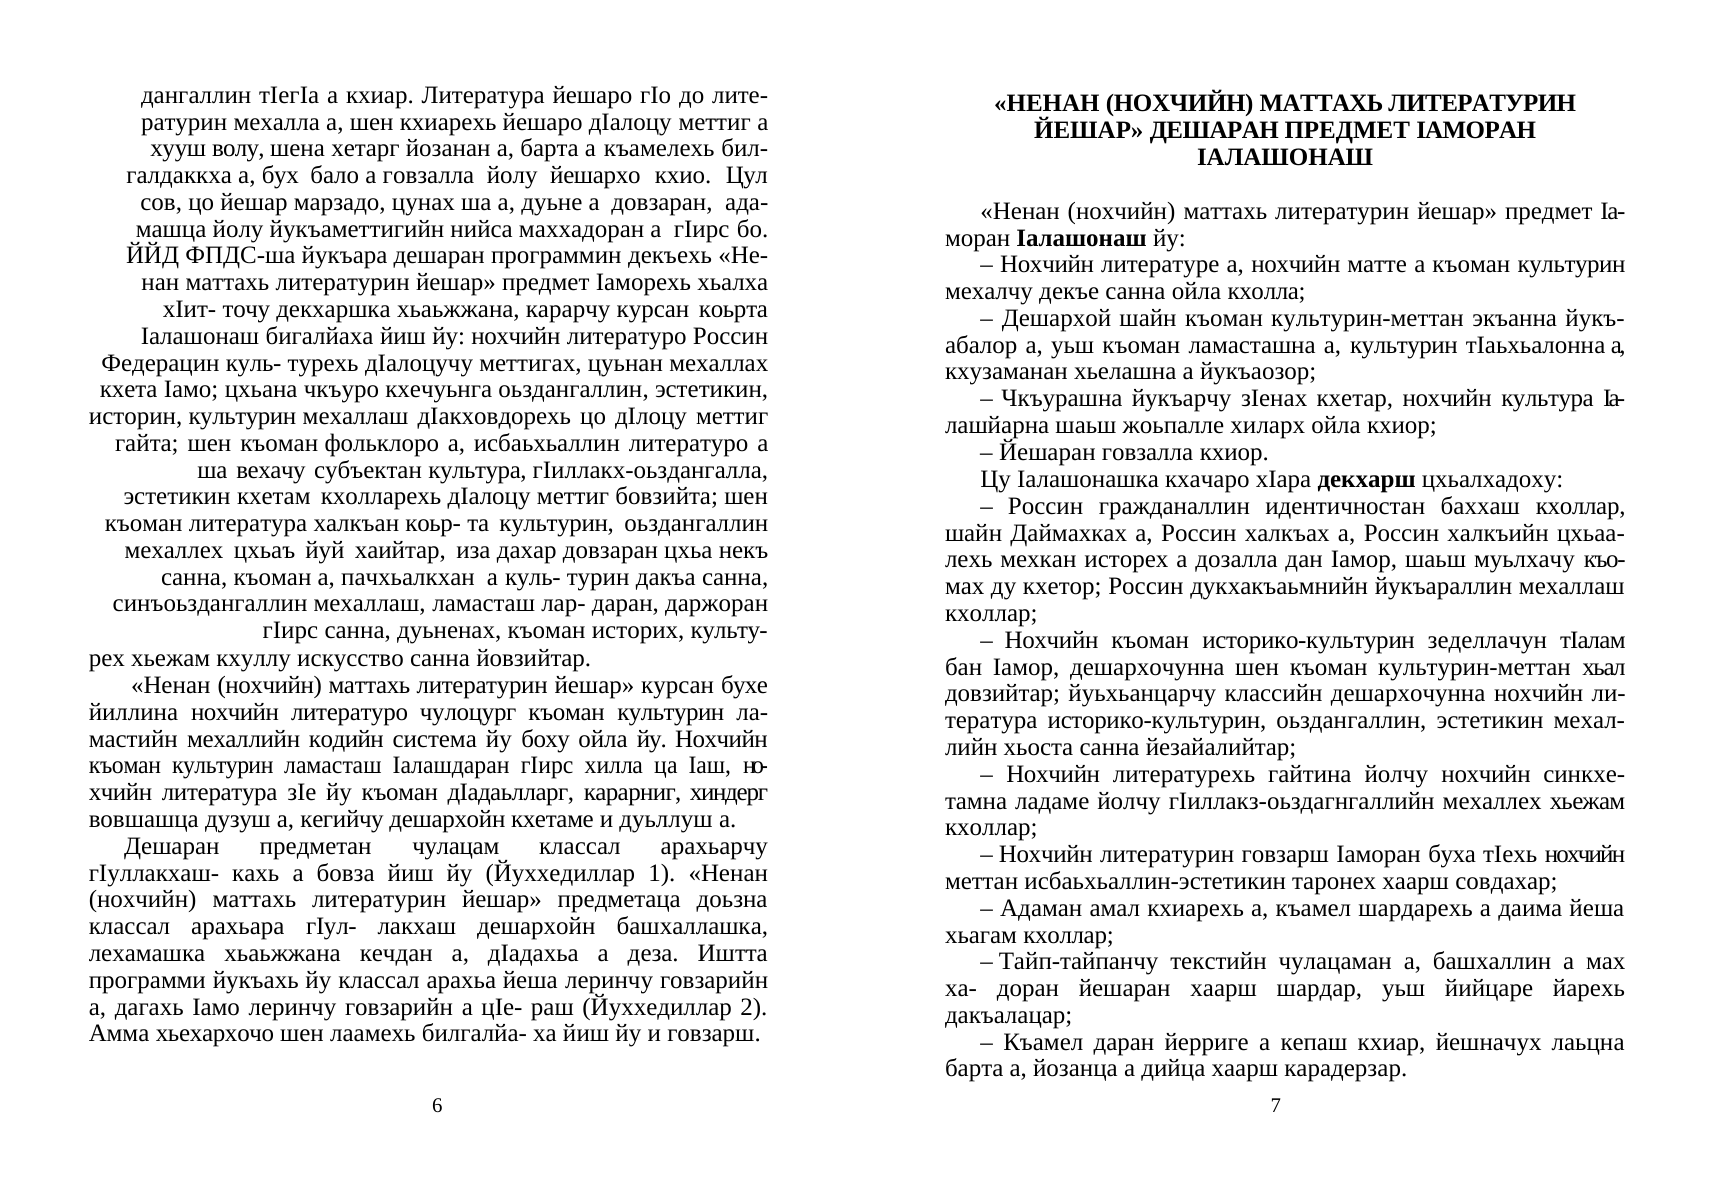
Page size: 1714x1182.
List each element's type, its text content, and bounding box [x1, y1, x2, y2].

list Къамел даран йерриге а кепаш кхиар, йешначух лаьцна барта а, йозанца а дийца хаарш карадерзар. [945, 1029, 1625, 1082]
list Адаман амал кхиарехь а, къамел шардарехь а даима йеша хьагам кхоллар; [945, 895, 1625, 948]
list Россин гражданаллин идентичностан баххаш кхоллар, шайн Даймахках а, Россин халкъах а, Россин халкъийн цхьаа- лехь мехкан исторех а дозалла дан Ӏамор, шаьш муьлхачу къо- мах ду кхетор; Россин дукхакъаьмнийн йукъараллин мехаллаш кхоллар; [945, 493, 1625, 627]
text Дешаран предметан чулацам классал арахьарчу гIуллакхаш- кахь а бовза йиш йу (Йуххедиллар 1). «Ненан (нохчийн) маттахь литературин йешар» предметаца доьзна классал арахьара гIул- лакхаш дешархойн башхаллашка, лехамашка хьаьжжана кечдан а, дIадахьа а деза. Иштта программи йукъахь йу классал арахьа йеша леринчу говзарийн а, дагахь Iамо леринчу говзарийн а цIе- раш (Йуххедиллар 2). Амма хьехархочо шен лаамехь билгалйа- ха йиш йу и говзарш. [88, 833, 768, 1047]
list Нохчийн литературе а, нохчийн матте а къоман культурин мехалчу декъе санна ойла кхолла; [945, 251, 1625, 305]
text «Ненан (нохчийн) маттахь литературин йешар» курсан бухе йиллина нохчийн литературо чулоцург къоман культурин ла- мастийн мехаллийн кодийн система йу боху ойла йу. Нохчийн къоман культурин ламасташ Ӏалашдаран гӀирс хилла ца Ӏаш, но- хчийн литература зӀе йу къоман дӀадаьлларг, карарниг, хиндерг вовшашца дузуш а, кегийчу дешархойн кхетаме и дуьллуш а. [88, 672, 768, 833]
list Чкъурашна йукъарчу зӀенах кхетар, нохчийн культура Ӏа- лашйарна шаьш жоьпалле хиларх ойла кхиор; [945, 385, 1625, 439]
text дангаллин тIегIа а кхиар. Литература йешаро гIо до лите- ратурин мехалла а, шен кхиарехь йешаро дIалоцу меттиг а хууш волу, шена хетарг йозанан а, барта а къамелехь бил- галдаккха а, бух бало а говзалла йолу йешархо кхио. Цул сов, цо йешар марзадо, цунах ша а, дуьне а довзаран, ада- машца йолу йукъаметтигийн нийса маххадоран а гIирс бо. ЙЙД ФПДС-ша йукъара дешаран программин декъехь «Не- нан маттахь литературин йешар» предмет Iаморехь хьалха хIит- точу декхаршка хьаьжжана, карарчу курсан коьрта Iалашонаш бигалйаха йиш йу: нохчийн литературо Россин Федерацин куль- турехь дIалоцучу меттигах, цуьнан мехаллах кхета Iамо; цхьана чкъуро кхечуьнга оьздангаллин, эстетикин, историн, культурин мехаллаш дIакховдорехь цо дIлоцу меттиг гайта; шен къоман фольклоро а, исбаьхьаллин литературо а ша вехачу субъектан культура, гIиллакх-оьздангалла, эстетикин кхетам кхолларехь дIалоцу меттиг бовзийта; шен къоман литература халкъан коьр- та культурин, оьздангаллин мехаллех цхьаъ йуй хаийтар, иза дахар довзаран цхьа некъ санна, къоман а, пачхьалкхан а куль- турин дакъа санна, синъоьздангаллин мехаллаш, ламасташ лар- даран, даржоран гIирс санна, дуьненах, къоман историх, культу- [88, 82, 768, 644]
list Нохчийн литературехь гайтина йолчу нохчийн синкхе- тамна ладаме йолчу гӀиллакз-оьздагнгаллийн мехаллех хьежам кхоллар; [945, 761, 1625, 841]
text «Ненан (нохчийн) маттахь литературин йешар» предмет Ӏа- моран Ӏалашонаш йу: [945, 198, 1625, 251]
subtitle «НЕНАН (НОХЧИЙН) МАТТАХЬ ЛИТЕРАТУРИН ЙЕШАР» ДЕШАРАН ПРЕДМЕТ ӀАМОРАН ӀАЛАШОНАШ [992, 90, 1578, 171]
list Тайп-тайпанчу текстийн чулацаман а, башхаллин а мах ха- доран йешаран хаарш шардар, уьш йийцаре йарехь дакъалацар; [945, 948, 1625, 1029]
text Цу Ӏалашонашка кхачаро хӀара декхарш цхьалхадоху: [980, 465, 1638, 492]
text рех хьежам кхуллу искусство санна йовзийтар. [88, 644, 772, 672]
list Нохчийн къоман историко-культурин зеделлачун тӀалам бан Ӏамор, дешархочунна шен къоман культурин-меттан хьал довзийтар; йуьхьанцарчу классийн дешархочунна нохчийн ли- тература историко-культурин, оьздангаллин, эстетикин мехал- лийн хьоста санна йезайалийтар; [945, 627, 1625, 761]
list Йешаран говзалла кхиор. [980, 439, 1638, 465]
list Дешархой шайн къоман культурин-меттан экъанна йукъ- абалор а, уьш къоман ламасташна а, культурин тӀаьхьалонна а, кхузаманан хьелашна а йукъаозор; [945, 305, 1625, 385]
list Нохчийн литературин говзарш Ӏаморан буха тӀехь нохчийн меттан исбаьхьаллин-эстетикин таронех хаарш совдахар; [945, 841, 1625, 895]
